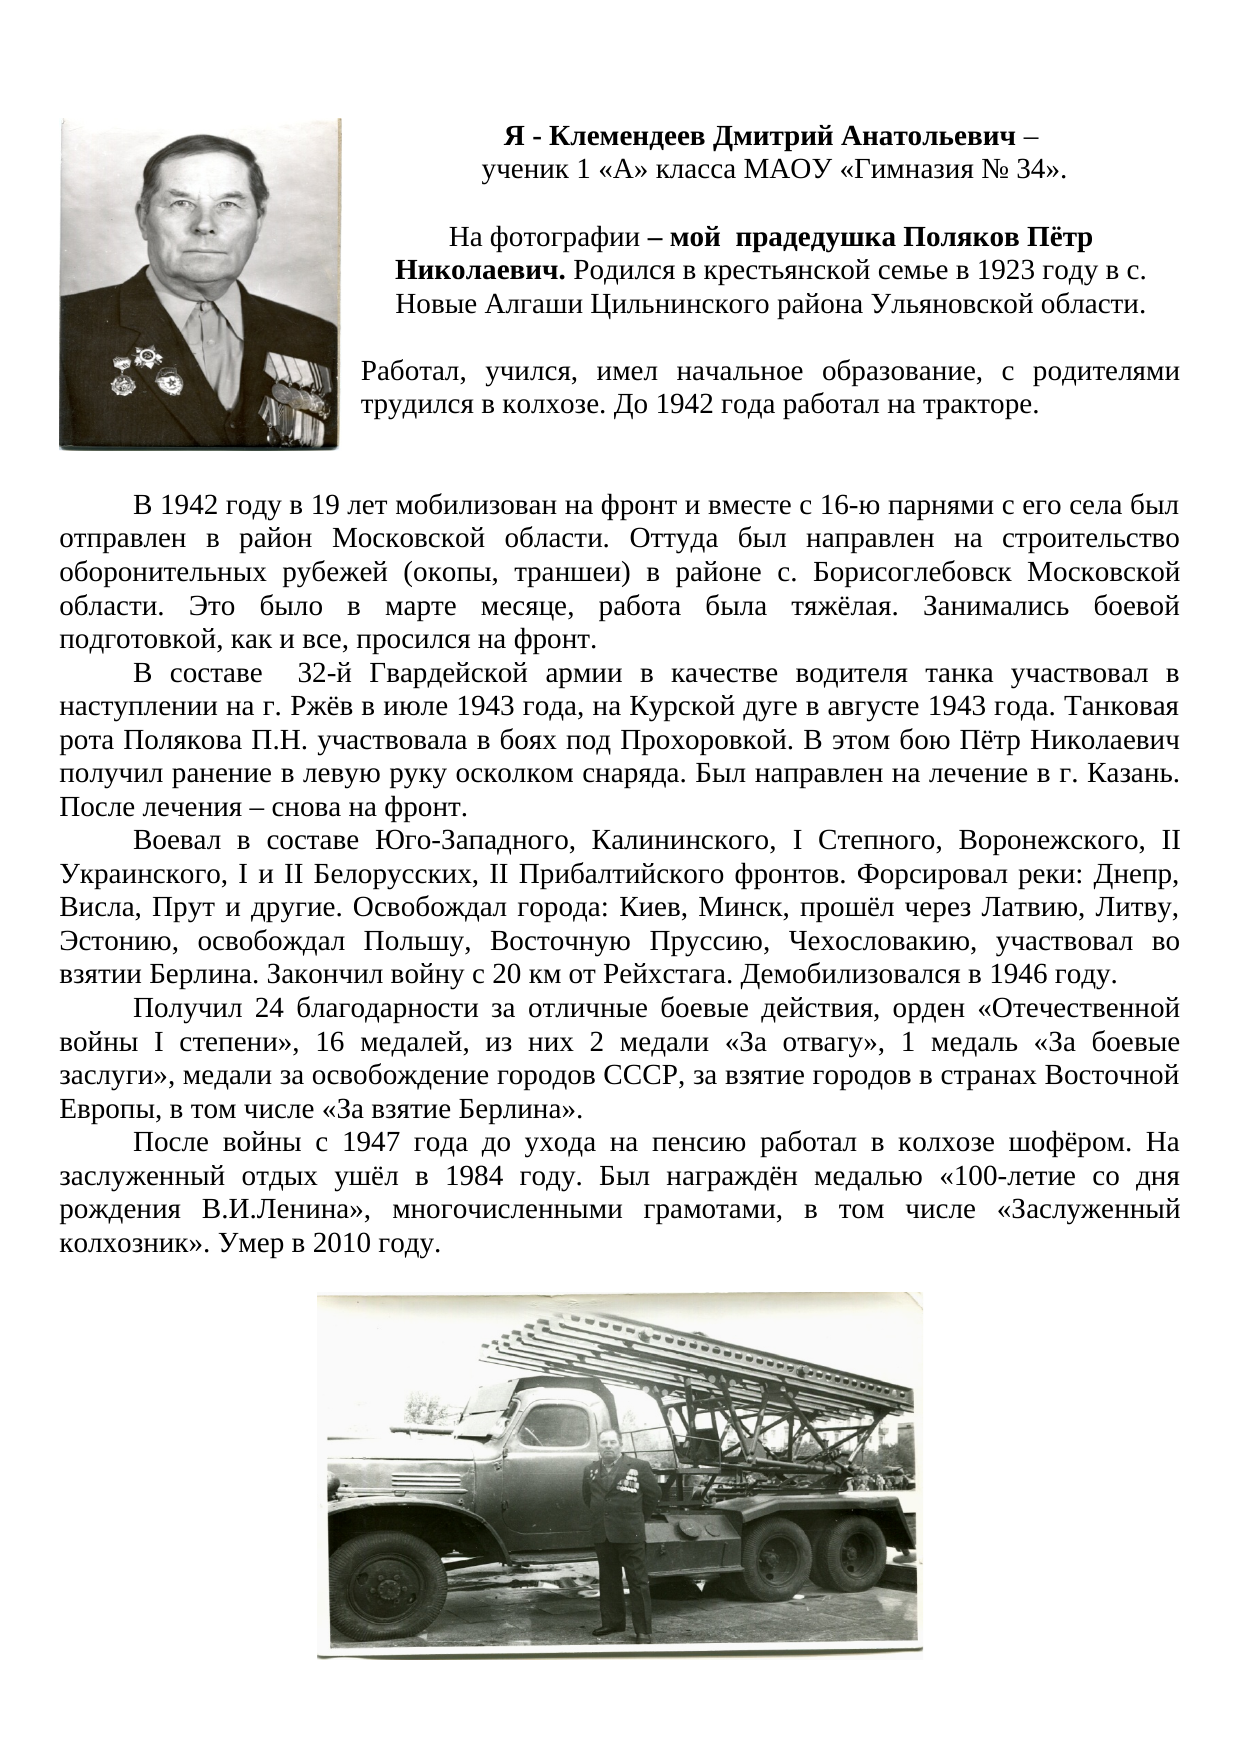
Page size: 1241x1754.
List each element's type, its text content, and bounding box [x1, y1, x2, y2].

picture [317, 1292, 924, 1660]
text Воевал в составе Юго-Западного, Калининского, I Степного, Воронежского, II Украинского, I и II Белорусских, II Прибалтийского фронтов. Форсировал реки: Днепр, Висла, Прут и другие. Освобождал города: Киев, Минск, прошёл через Латвию, Литву, Эстонию, освобождал Польшу, Восточную Пруссию, Чехословакию, участвовал во взятии Берлина. Закончил войну с 20 км от Рейхстага. Демобилизовался в 1946 году. [59, 822, 1181, 990]
text Я - Клемендеев Дмитрий Анатольевич – [342, 118, 1181, 152]
picture [59, 118, 342, 451]
text В 1942 году в 19 лет мобилизован на фронт и вместе с 16-ю парнями с его села был отправлен в район Московской области. Оттуда был направлен на строительство оборонительных рубежей (окопы, траншеи) в районе с. Борисоглебовск Московской области. Это было в марте месяце, работа была тяжёлая. Занимались боевой подготовкой, как и все, просился на фронт. [59, 487, 1181, 655]
text Получил 24 благодарности за отличные боевые действия, орден «Отечественной войны I степени», 16 медалей, из них 2 медали «За отвагу», 1 медаль «За боевые заслуги», медали за освобождение городов СССР, за взятие городов в странах Восточной Европы, в том числе «За взятие Берлина». [59, 990, 1181, 1124]
text На фотографии – мой прадедушка Поляков Пётр Николаевич. Родился в крестьянской семье в 1923 году в с. Новые Алгаши Цильнинского района Ульяновской области. [342, 219, 1181, 319]
text ученик 1 «А» класса МАОУ «Гимназия № 34». [342, 152, 1181, 185]
text После войны с 1947 года до ухода на пенсию работал в колхозе шофёром. На заслуженный отдых ушёл в 1984 году. Был награждён медалью «100-летие со дня рождения В.И.Ленина», многочисленными грамотами, в том числе «Заслуженный колхозник». Умер в 2010 году. [59, 1124, 1181, 1258]
text В составе 32-й Гвардейской армии в качестве водителя танка участвовал в наступлении на г. Ржёв в июле 1943 года, на Курской дуге в августе 1943 года. Танковая рота Полякова П.Н. участвовала в боях под Прохоровкой. В этом бою Пётр Николаевич получил ранение в левую руку осколком снаряда. Был направлен на лечение в г. Казань. После лечения – снова на фронт. [59, 655, 1181, 822]
text Работал, учился, имел начальное образование, с родителями трудился в колхозе. До 1942 года работал на тракторе. [342, 353, 1181, 420]
